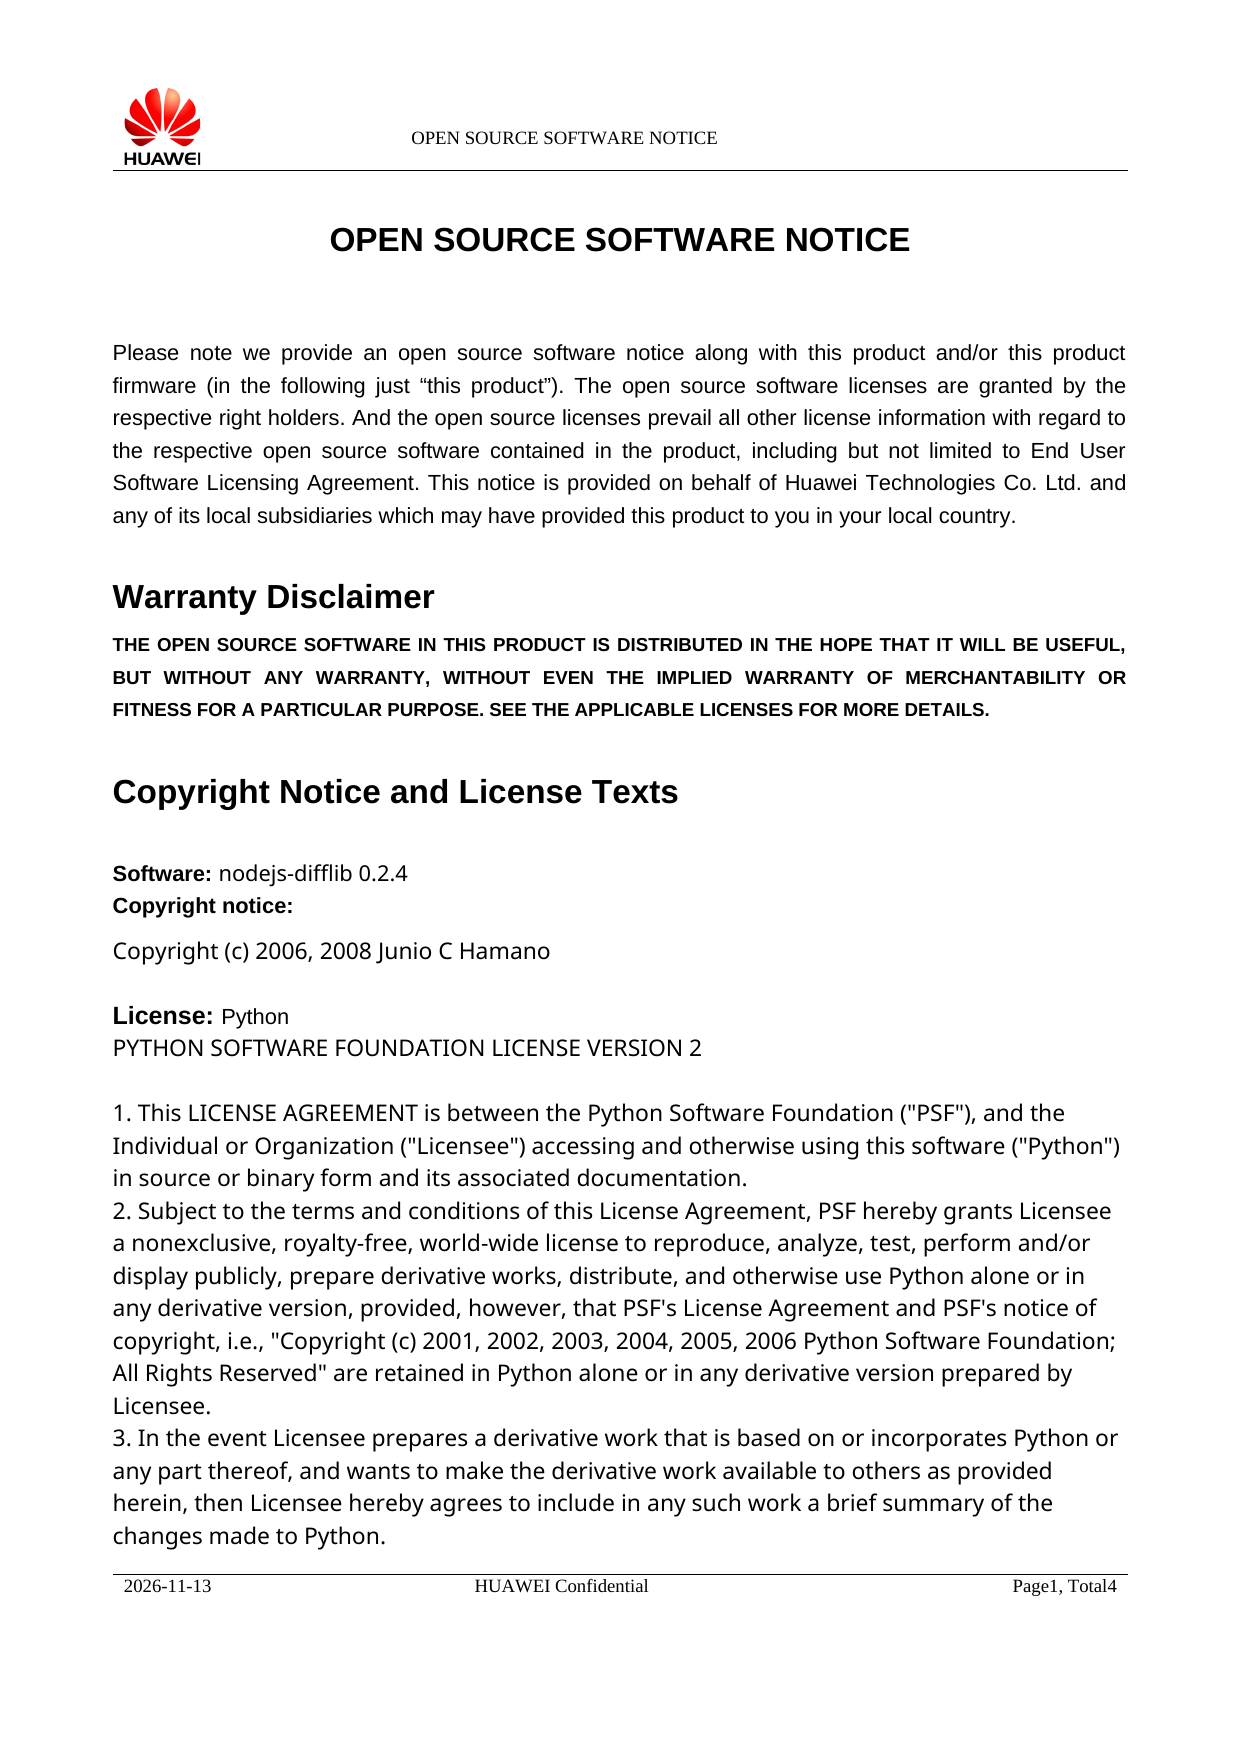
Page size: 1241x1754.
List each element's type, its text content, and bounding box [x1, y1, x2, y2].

text Warranty Disclaimer [112, 564, 1128, 629]
title Software: nodejs-difflib 0.2.4 [112, 856, 1128, 889]
text 1. This LICENSE AGREEMENT is between the Python Software Foundation ("PSF"), and the Individual or Organization ("Licensee") accessing and otherwise using this software ("Python") in source or binary form and its associated documentation. [112, 1096, 1128, 1194]
text 2. Subject to the terms and conditions of this License Agreement, PSF hereby grants Licensee a nonexclusive, royalty-free, world-wide license to reproduce, analyze, test, perform and/or display publicly, prepare derivative works, distribute, and otherwise use Python alone or in any derivative version, provided, however, that PSF's License Agreement and PSF's notice of copyright, i.e., "Copyright (c) 2001, 2002, 2003, 2004, 2005, 2006 Python Software Foundation; All Rights Reserved" are retained in Python alone or in any derivative version prepared by Licensee. [112, 1194, 1128, 1421]
text Copyright Notice and License Texts [112, 759, 1128, 824]
text Copyright notice: [112, 889, 1128, 921]
text Please note we provide an open source software notice along with this product and/or this product firmware (in the following just “this product”). The open source software licenses are granted by the respective right holders. And the open source licenses prevail all other license information with regard to the respective open source software contained in the product, including but not limited to End User Software Licensing Agreement. This notice is provided on behalf of Huawei Technologies Co. Ltd. and any of its local subsidiaries which may have provided this product to you in your local country. [112, 336, 1128, 531]
text Copyright (c) 2006, 2008 Junio C Hamano [112, 934, 1128, 999]
text OPEN SOURCE SOFTWARE NOTICE [112, 206, 1128, 271]
text License: Python [112, 999, 1128, 1031]
text PYTHON SOFTWARE FOUNDATION LICENSE VERSION 2 [112, 1031, 1128, 1064]
text 3. In the event Licensee prepares a derivative work that is based on or incorporates Python or any part thereof, and wants to make the derivative work available to others as provided herein, then Licensee hereby agrees to include in any such work a brief summary of the changes made to Python. [112, 1421, 1128, 1551]
picture [124, 88, 201, 165]
text The open source software in this product is distributed in the hope that it will be useful, but WITHOUT ANY WARRANTY, without even the implied warranty of MERCHANTABILITY or FITNESS FOR A PARTICULAR PURPOSE. See the applicable licenses for more details. [112, 629, 1128, 726]
